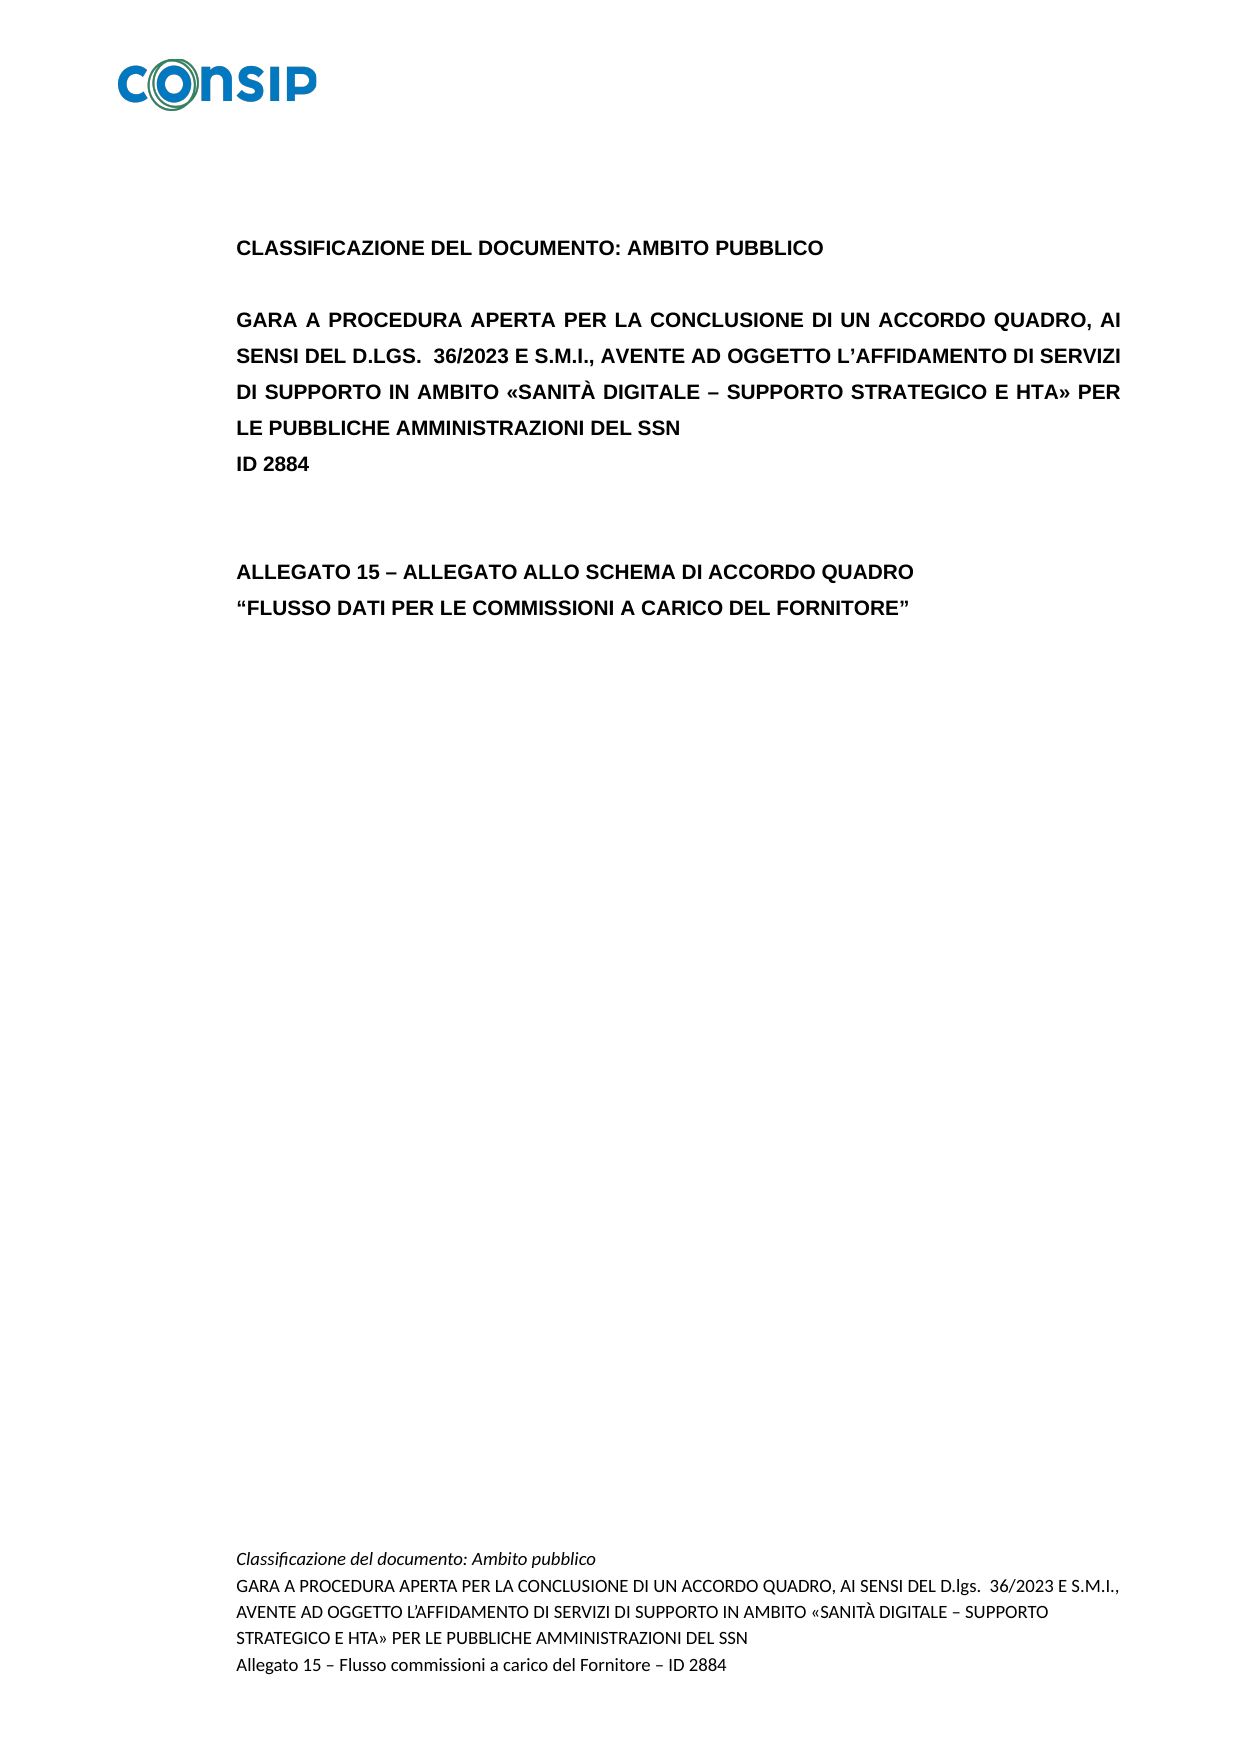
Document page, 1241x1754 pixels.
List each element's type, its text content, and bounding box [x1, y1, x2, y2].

text GARA A PROCEDURA APERTA PER LA CONCLUSIONE DI UN ACCORDO QUADRO, AI SENSI DEL D.LGS. 36/2023 E S.M.I., AVENTE AD OGGETTO L’AFFIDAMENTO DI SERVIZI DI SUPPORTO IN AMBITO «SANITÀ DIGITALE – SUPPORTO STRATEGICO E HTA» PER LE PUBBLICHE AMMINISTRAZIONI DEL SSN [236, 308, 1122, 440]
picture [118, 59, 317, 111]
text ID 2884 [236, 452, 1122, 476]
text “FLUSSO DATI PER LE COMMISSIONI A CARICO DEL FORNITORE” [236, 596, 1122, 619]
text CLASSIFICAZIONE DEL DOCUMENTO: AMBITO PUBBLICO [236, 236, 1122, 260]
text ALLEGATO 15 – ALLEGATO ALLO SCHEMA DI ACCORDO QUADRO [236, 560, 1122, 584]
